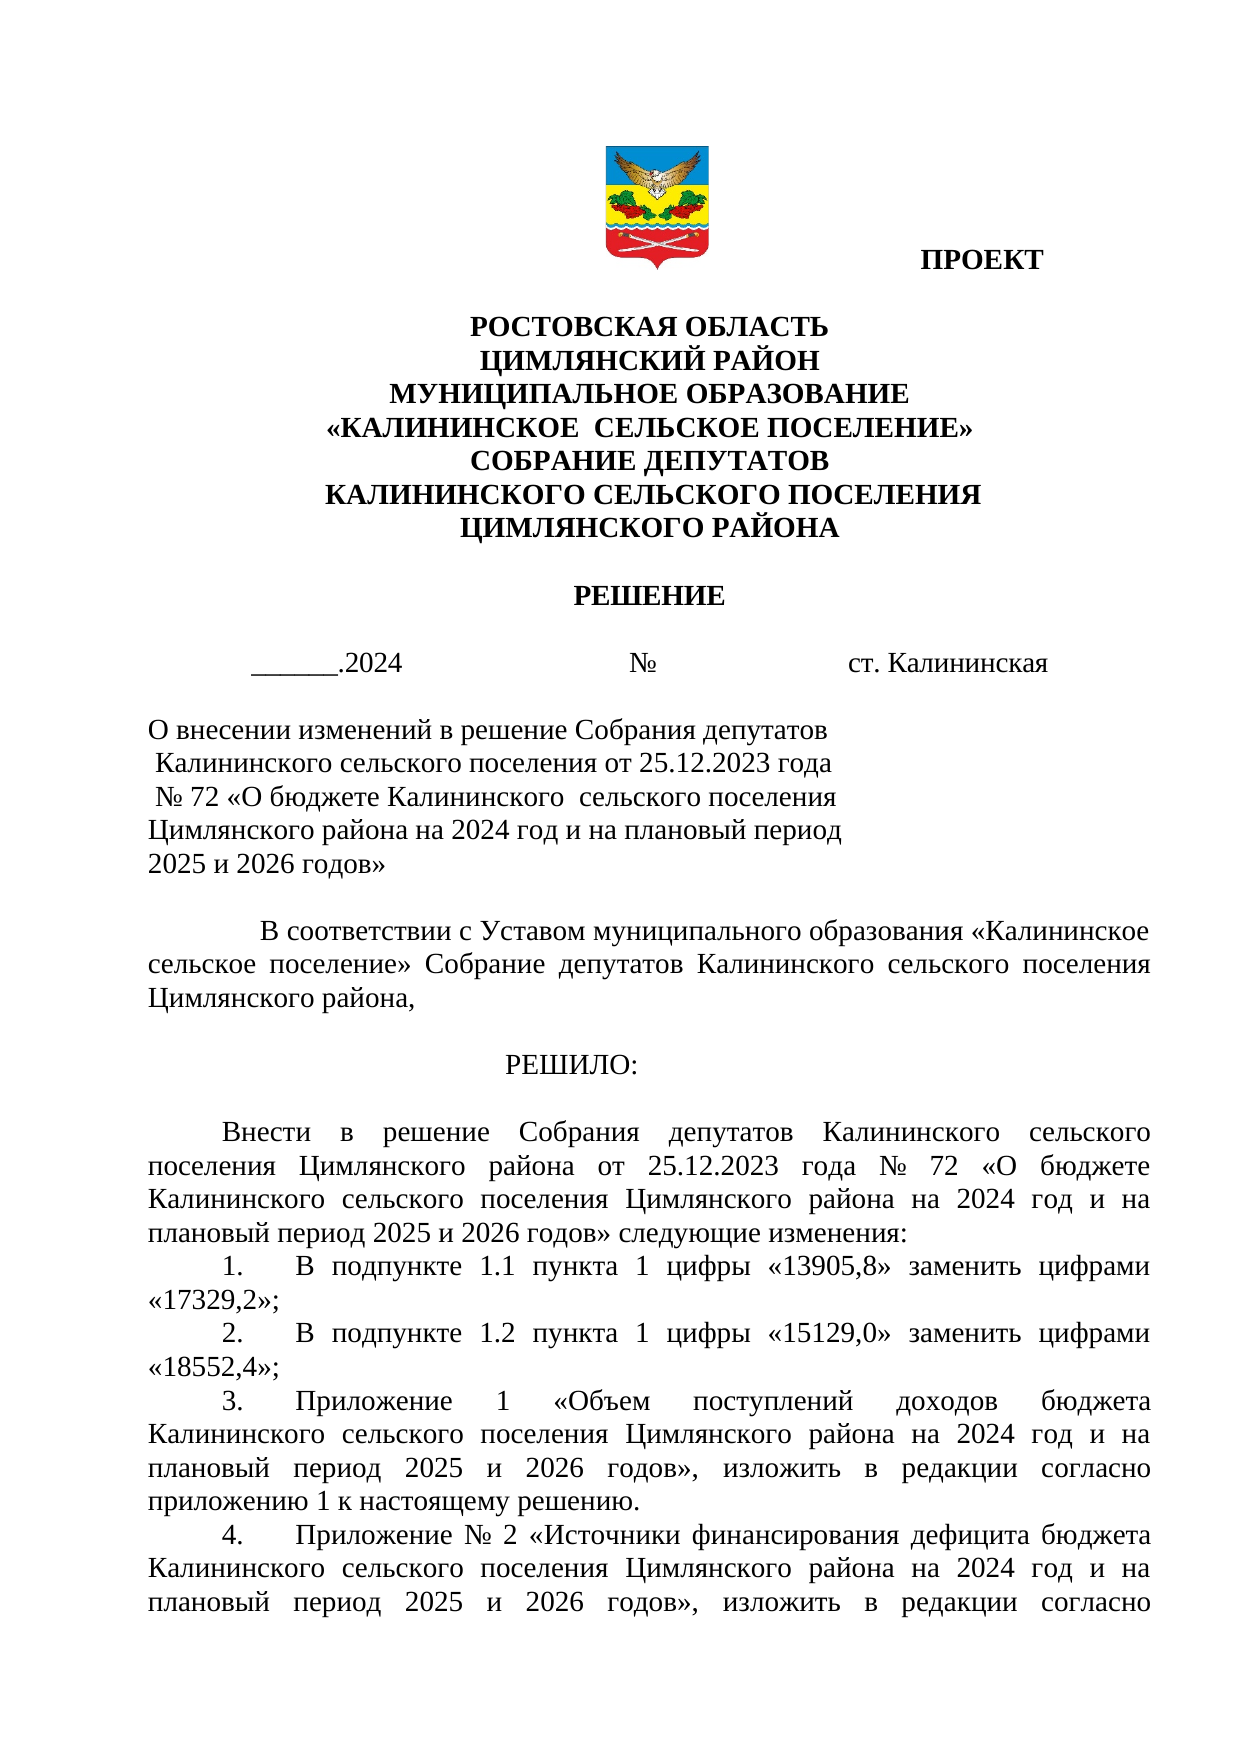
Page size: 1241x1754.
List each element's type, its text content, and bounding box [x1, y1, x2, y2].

text «КАЛИНИНСКОЕ СЕЛЬСКОЕ ПОСЕЛЕНИЕ» [148, 410, 1152, 443]
text ПРОЕКТ [148, 146, 1152, 276]
text РОСТОВСКАЯ ОБЛАСТЬ [148, 309, 1152, 343]
text ЦИМЛЯНСКИЙ РАЙОН [148, 343, 1152, 376]
text РЕШИЛО: [148, 1047, 1152, 1081]
text ЦИМЛЯНСКОГО РАЙОНА [148, 511, 1152, 544]
text МУНИЦИПАЛЬНОЕ ОБРАЗОВАНИЕ [148, 376, 1152, 410]
list В подпункте 1.1 пункта 1 цифры «13905,8» заменить цифрами «17329,2»; [148, 1248, 1152, 1316]
list Приложение 1 «Объем поступлений доходов бюджета Калининского сельского поселения Цимлянского района на 2024 год и на плановый период 2025 и 2026 годов», изложить в редакции согласно приложению 1 к настоящему решению. [148, 1383, 1152, 1517]
text СОБРАНИЕ ДЕПУТАТОВ [148, 443, 1152, 477]
text ______.2024 № ст. Калининская [148, 645, 1152, 678]
text В соответствии с Уставом муниципального образования «Калининское сельское поселение» Собрание депутатов Калининского сельского поселения Цимлянского района, [148, 913, 1152, 1014]
picture [605, 146, 709, 270]
table_header О внесении изменений в решение Собрания депутатов Калининского сельского поселения от 25.12.2023 года № 72 «О бюджете Калининского сельского поселения Цимлянского района на 2024 год и на плановый период 2025 и 2026 годов» [136, 712, 896, 879]
text Внести в решение Собрания депутатов Калининского сельского поселения Цимлянского района от 25.12.2023 года № 72 «О бюджете Калининского сельского поселения Цимлянского района на 2024 год и на плановый период 2025 и 2026 годов» следующие изменения: [148, 1114, 1152, 1248]
list В подпункте 1.2 пункта 1 цифры «15129,0» заменить цифрами «18552,4»; [148, 1316, 1152, 1383]
text РЕШЕНИЕ [148, 578, 1152, 611]
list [148, 1517, 1152, 1617]
text КАЛИНИНСКОГО СЕЛЬСКОГО ПОСЕЛЕНИЯ [148, 477, 1152, 511]
